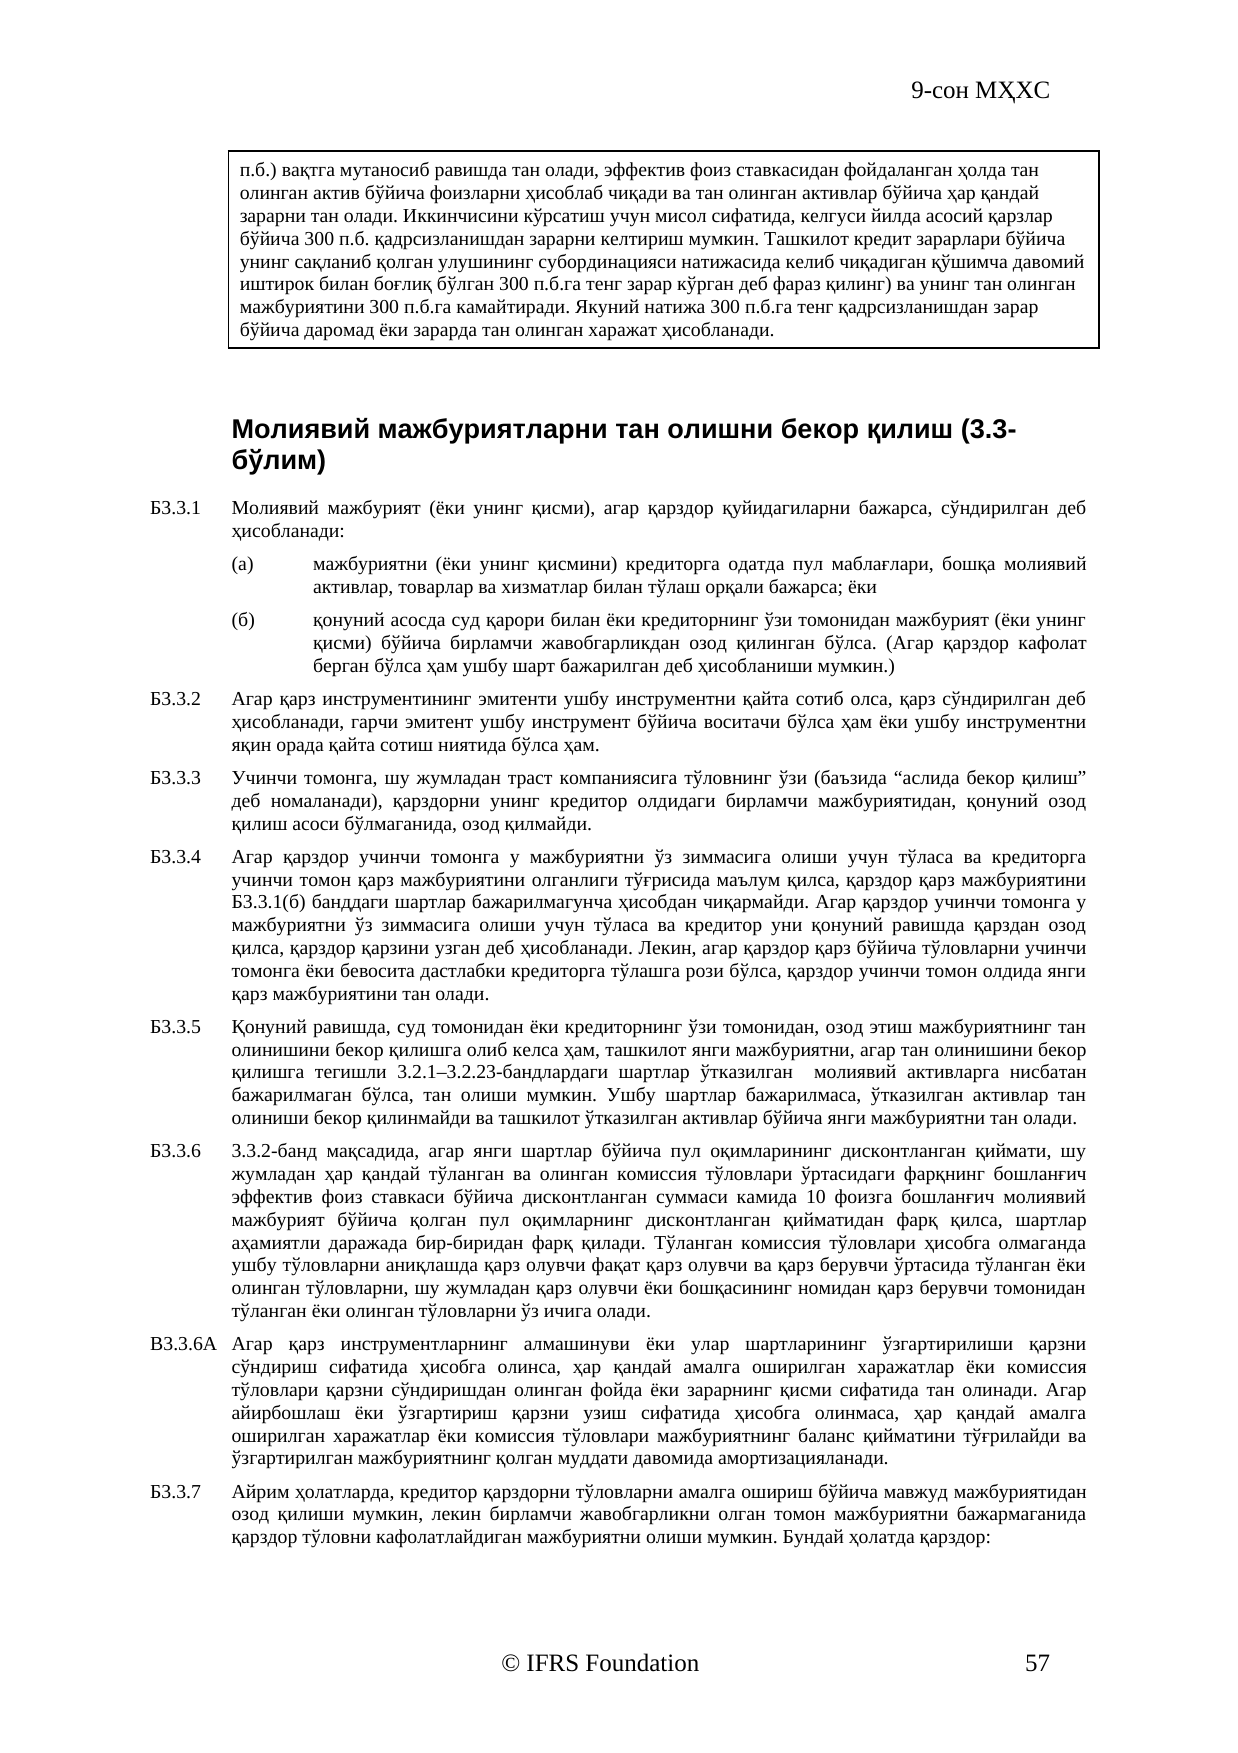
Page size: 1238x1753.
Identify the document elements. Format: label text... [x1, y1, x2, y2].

text Б3.3.6 3.3.2-банд мақсадида, агар янги шартлар бўйича пул оқимларининг дисконтланган қиймати, шу жумладан ҳар қандай тўланган ва олинган комиссия тўловлари ўртасидаги фарқнинг бошланғич эффектив фоиз ставкаси бўйича дисконтланган суммаси камида 10 фоизга бошланғич молиявий мажбурият бўйича қолган пул оқимларнинг дисконтланган қийматидан фарқ қилса, шартлар аҳамиятли даражада бир-биридан фарқ қилади. Тўланган комиссия тўловлари ҳисобга олмаганда ушбу тўловларни аниқлашда қарз олувчи фақат қарз олувчи ва қарз берувчи ўртасида тўланган ёки олинган тўловларни, шу жумладан қарз олувчи ёки бошқасининг номидан қарз берувчи томонидан тўланган ёки олинган тўловларни ўз ичига олади. [150, 1139, 1087, 1322]
text B3.3.6A Агар қарз инструментларнинг алмашинуви ёки улар шартларининг ўзгартирилиши қарзни сўндириш сифатида ҳисобга олинса, ҳар қандай амалга оширилган харажатлар ёки комиссия тўловлари қарзни сўндиришдан олинган фойда ёки зарарнинг қисми сифатида тан олинади. Агар айирбошлаш ёки ўзгартириш қарзни узиш сифатида ҳисобга олинмаса, ҳар қандай амалга оширилган харажатлар ёки комиссия тўловлари мажбуриятнинг баланс қийматини тўғрилайди ва ўзгартирилган мажбуриятнинг қолган муддати давомида амортизацияланади. [150, 1332, 1087, 1469]
text Б3.3.2 Агар қарз инструментининг эмитенти ушбу инструментни қайта сотиб олса, қарз сўндирилган деб ҳисобланади, гарчи эмитент ушбу инструмент бўйича воситачи бўлса ҳам ёки ушбу инструментни яқин орада қайта сотиш ниятида бўлса ҳам. [150, 687, 1087, 756]
text Молиявий мажбуриятларни тан олишни бекор қилиш (3.3-бўлим) [231, 413, 1087, 475]
text Б3.3.5 Қонуний равишда, суд томонидан ёки кредиторнинг ўзи томонидан, озод этиш мажбуриятнинг тан олинишини бекор қилишга олиб келса ҳам, ташкилот янги мажбуриятни, агар тан олинишини бекор қилишга тегишли 3.2.1–3.2.23-бандлардаги шартлар ўтказилган молиявий активларга нисбатан бажарилмаган бўлса, тан олиши мумкин. Ушбу шартлар бажарилмаса, ўтказилган активлар тан олиниши бекор қилинмайди ва ташкилот ўтказилган активлар бўйича янги мажбуриятни тан олади. [150, 1015, 1087, 1129]
text Б3.3.1 Молиявий мажбурият (ёки унинг қисми), агар қарздор қуйидагиларни бажарса, сўндирилган деб ҳисобланади: [150, 496, 1087, 542]
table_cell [229, 152, 1098, 347]
text Б3.3.7 Айрим ҳолатларда, кредитор қарздорни тўловларни амалга ошириш бўйича мавжуд мажбуриятидан озод қилиши мумкин, лекин бирламчи жавобгарликни олган томон мажбуриятни бажармаганида қарздор тўловни кафолатлайдиган мажбуриятни олиши мумкин. Бундай ҳолатда қарздор: [150, 1479, 1087, 1548]
text Б3.3.3 Учинчи томонга, шу жумладан траст компаниясига тўловнинг ўзи (баъзида “аслида бекор қилиш” деб номаланади), қарздорни унинг кредитор олдидаги бирламчи мажбуриятидан, қонуний озод қилиш асоси бўлмаганида, озод қилмайди. [150, 766, 1087, 834]
text Б3.3.4 Агар қарздор учинчи томонга у мажбуриятни ўз зиммасига олиши учун тўласа ва кредиторга учинчи томон қарз мажбуриятини олганлиги тўғрисида маълум қилса, қарздор қарз мажбуриятини Б3.3.1(б) банддаги шартлар бажарилмагунча ҳисобдан чиқармайди. Агар қарздор учинчи томонга у мажбуриятни ўз зиммасига олиши учун тўласа ва кредитор уни қонуний равишда қарздан озод қилса, қарздор қарзини узган деб ҳисобланади. Лекин, агар қарздор қарз бўйича тўловларни учинчи томонга ёки бевосита дастлабки кредиторга тўлашга рози бўлса, қарздор учинчи томон олдида янги қарз мажбуриятини тан олади. [150, 845, 1087, 1004]
text (а) мажбуриятни (ёки унинг қисмини) кредиторга одатда пул маблағлари, бошқа молиявий активлар, товарлар ва хизматлар билан тўлаш орқали бажарса; ёки [231, 552, 1087, 598]
text (б) қонуний асосда суд қарори билан ёки кредиторнинг ўзи томонидан мажбурият (ёки унинг қисми) бўйича бирламчи жавобгарликдан озод қилинган бўлса. (Агар қарздор кафолат берган бўлса ҳам ушбу шарт бажарилган деб ҳисобланиши мумкин.) [231, 608, 1087, 677]
